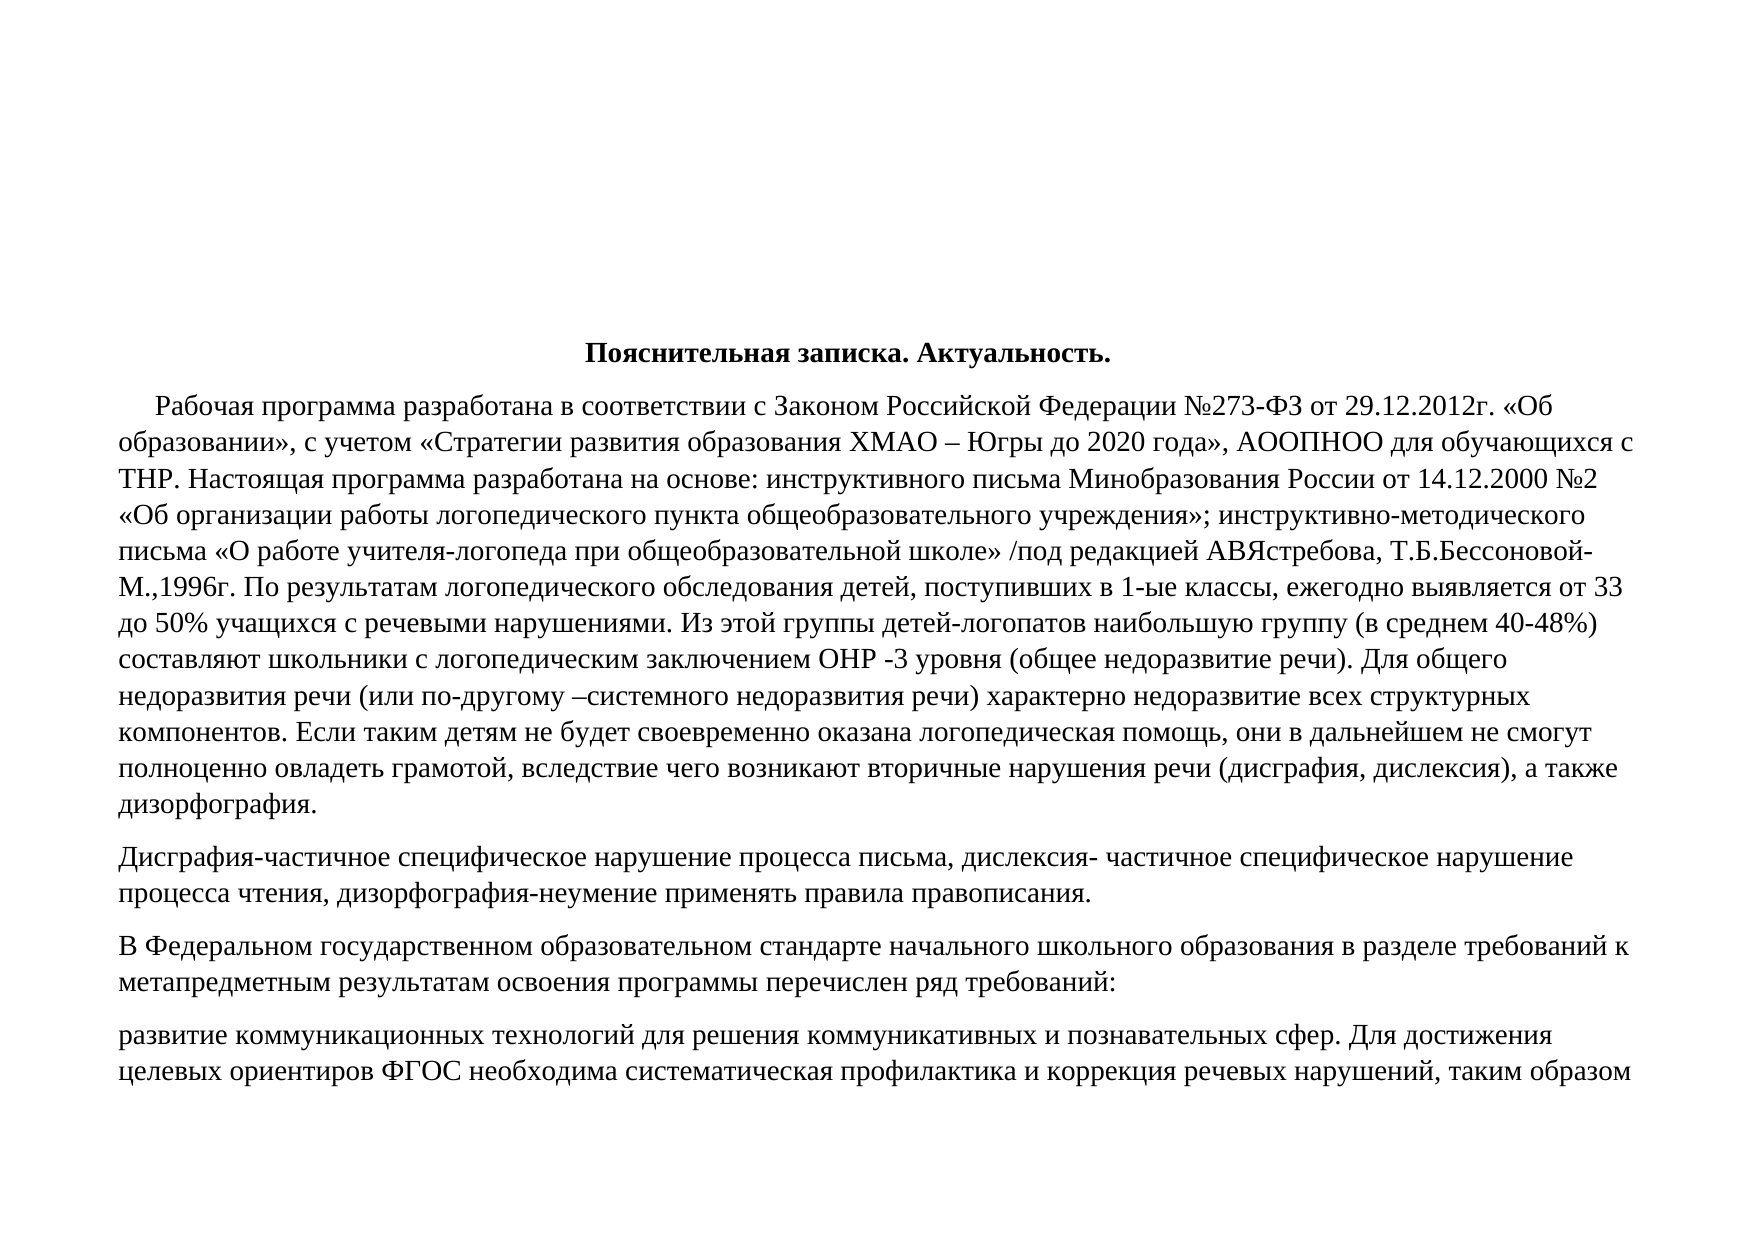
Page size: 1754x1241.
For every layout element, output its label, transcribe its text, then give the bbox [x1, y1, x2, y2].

text Дисграфия-частичное специфическое нарушение процесса письма, дислексия- частичное специфическое нарушение процесса чтения, дизорфография-неумение применять правила правописания. [118, 839, 1636, 908]
text Рабочая программа разработана в соответствии с Законом Российской Федерации №273-ФЗ от 29.12.2012г. «Об образовании», с учетом «Стратегии развития образования ХМАО – Югры до 2020 года», АООПНОО для обучающихся с ТНР. Настоящая программа разработана на основе: инструктивного письма Минобразования России от 14.12.2000 №2 «Об организации работы логопедического пункта общеобразовательного учреждения»; инструктивно-методического письма «О работе учителя-логопеда при общеобразовательной школе» /под редакцией АВЯстребова, Т.Б.Бессоновой-М.,1996г. По результатам логопедического обследования детей, поступивших в 1-ые классы, ежегодно выявляется от 33 до 50% учащихся с речевыми нарушениями. Из этой группы детей-логопатов наибольшую группу (в среднем 40-48%) составляют школьники с логопедическим заключением ОНР -3 уровня (общее недоразвитие речи). Для общего недоразвития речи (или по-другому –системного недоразвития речи) характерно недоразвитие всех структурных компонентов. Если таким детям не будет своевременно оказана логопедическая помощь, они в дальнейшем не смогут полноценно овладеть грамотой, вследствие чего возникают вторичные нарушения речи (дисграфия, дислексия), а также дизорфография. [118, 388, 1636, 819]
text В Федеральном государственном образовательном стандарте начального школьного образования в разделе требований к метапредметным результатам освоения программы перечислен ряд требований: [118, 928, 1636, 997]
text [118, 1017, 1636, 1086]
text Пояснительная записка. Актуальность. [118, 336, 1636, 369]
